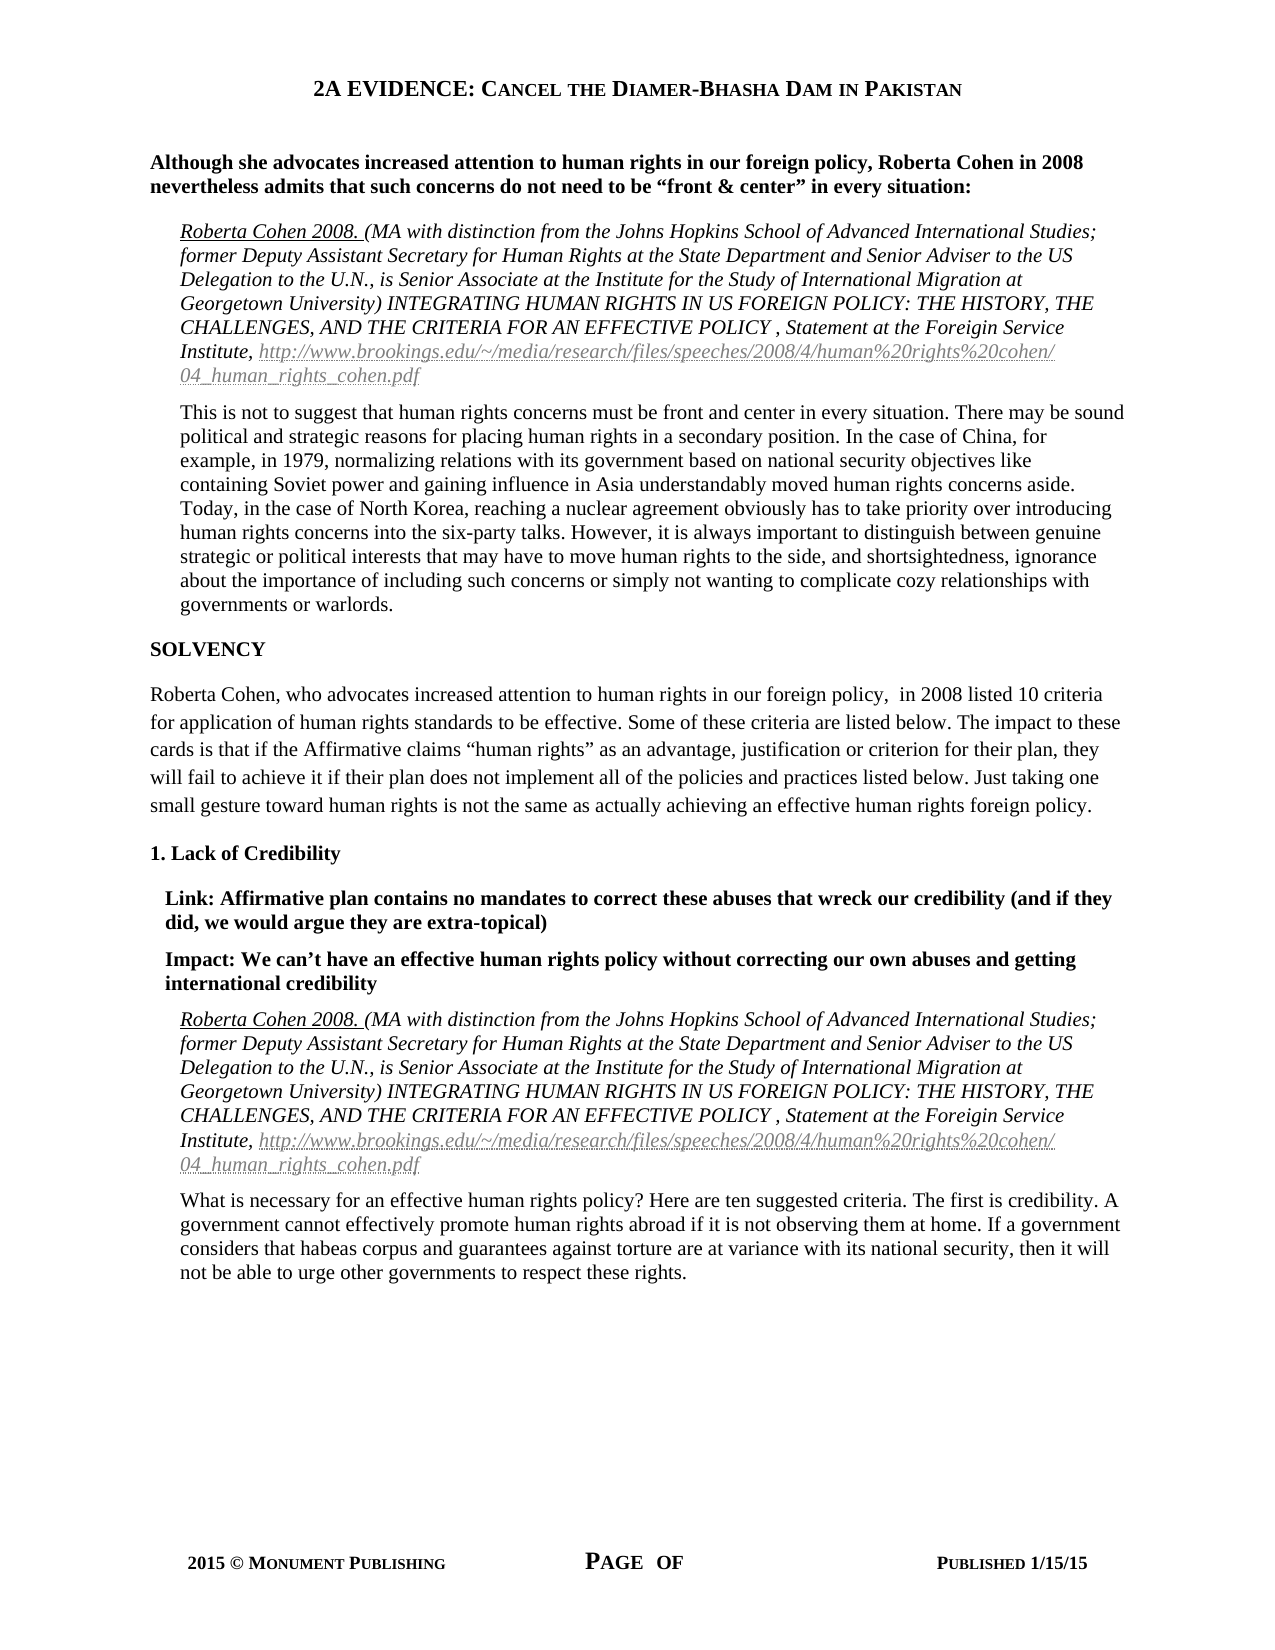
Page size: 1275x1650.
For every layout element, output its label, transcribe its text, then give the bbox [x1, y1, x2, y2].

text Although she advocates increased attention to human rights in our foreign policy, Roberta Cohen in 2008 nevertheless admits that such concerns do not need to be “front & center” in every situation: [150, 150, 1125, 198]
text This is not to suggest that human rights concerns must be front and center in every situation. There may be sound political and strategic reasons for placing human rights in a secondary position. In the case of China, for example, in 1979, normalizing relations with its government based on national security objectives like containing Soviet power and gaining influence in Asia understandably moved human rights concerns aside. Today, in the case of North Korea, reaching a nuclear agreement obviously has to take priority over introducing human rights concerns into the six-party talks. However, it is always important to distinguish between genuine strategic or political interests that may have to move human rights to the side, and shortsightedness, ignorance about the importance of including such concerns or simply not wanting to complicate cozy relationships with governments or warlords. [180, 400, 1125, 616]
text Link: Affirmative plan contains no mandates to correct these abuses that wreck our credibility (and if they did, we would argue they are extra-topical) [165, 886, 1125, 934]
text Roberta Cohen, who advocates increased attention to human rights in our foreign policy, in 2008 listed 10 criteria for application of human rights standards to be effective. Some of these criteria are listed below. The impact to these cards is that if the Affirmative claims “human rights” as an advantage, justification or criterion for their plan, they will fail to achieve it if their plan does not implement all of the policies and practices listed below. Just taking one small gesture toward human rights is not the same as actually achieving an effective human rights foreign policy. [150, 682, 1125, 817]
text Roberta Cohen 2008. (MA with distinction from the Johns Hopkins School of Advanced International Studies; former Deputy Assistant Secretary for Human Rights at the State Department and Senior Adviser to the US Delegation to the U.N., is Senior Associate at the Institute for the Study of International Migration at Georgetown University) INTEGRATING HUMAN RIGHTS IN US FOREIGN POLICY: THE HISTORY, THE CHALLENGES, AND THE CRITERIA FOR AN EFFECTIVE POLICY , Statement at the Foreigin Service Institute, http://www.brookings.edu/~/media/research/files/speeches/2008/4/human%20rights%20cohen/04_human_rights_cohen.pdf [180, 219, 1125, 387]
text SOLVENCY [150, 637, 1125, 661]
text Impact: We can’t have an effective human rights policy without correcting our own abuses and getting international credibility [165, 947, 1125, 995]
text Roberta Cohen 2008. (MA with distinction from the Johns Hopkins School of Advanced International Studies; former Deputy Assistant Secretary for Human Rights at the State Department and Senior Adviser to the US Delegation to the U.N., is Senior Associate at the Institute for the Study of International Migration at Georgetown University) INTEGRATING HUMAN RIGHTS IN US FOREIGN POLICY: THE HISTORY, THE CHALLENGES, AND THE CRITERIA FOR AN EFFECTIVE POLICY , Statement at the Foreigin Service Institute, http://www.brookings.edu/~/media/research/files/speeches/2008/4/human%20rights%20cohen/04_human_rights_cohen.pdf [180, 1007, 1125, 1176]
text 1. Lack of Credibility [150, 841, 1125, 865]
text What is necessary for an effective human rights policy? Here are ten suggested criteria. The first is credibility. A government cannot effectively promote human rights abroad if it is not observing them at home. If a government considers that habeas corpus and guarantees against torture are at variance with its national security, then it will not be able to urge other governments to respect these rights. [180, 1188, 1125, 1284]
